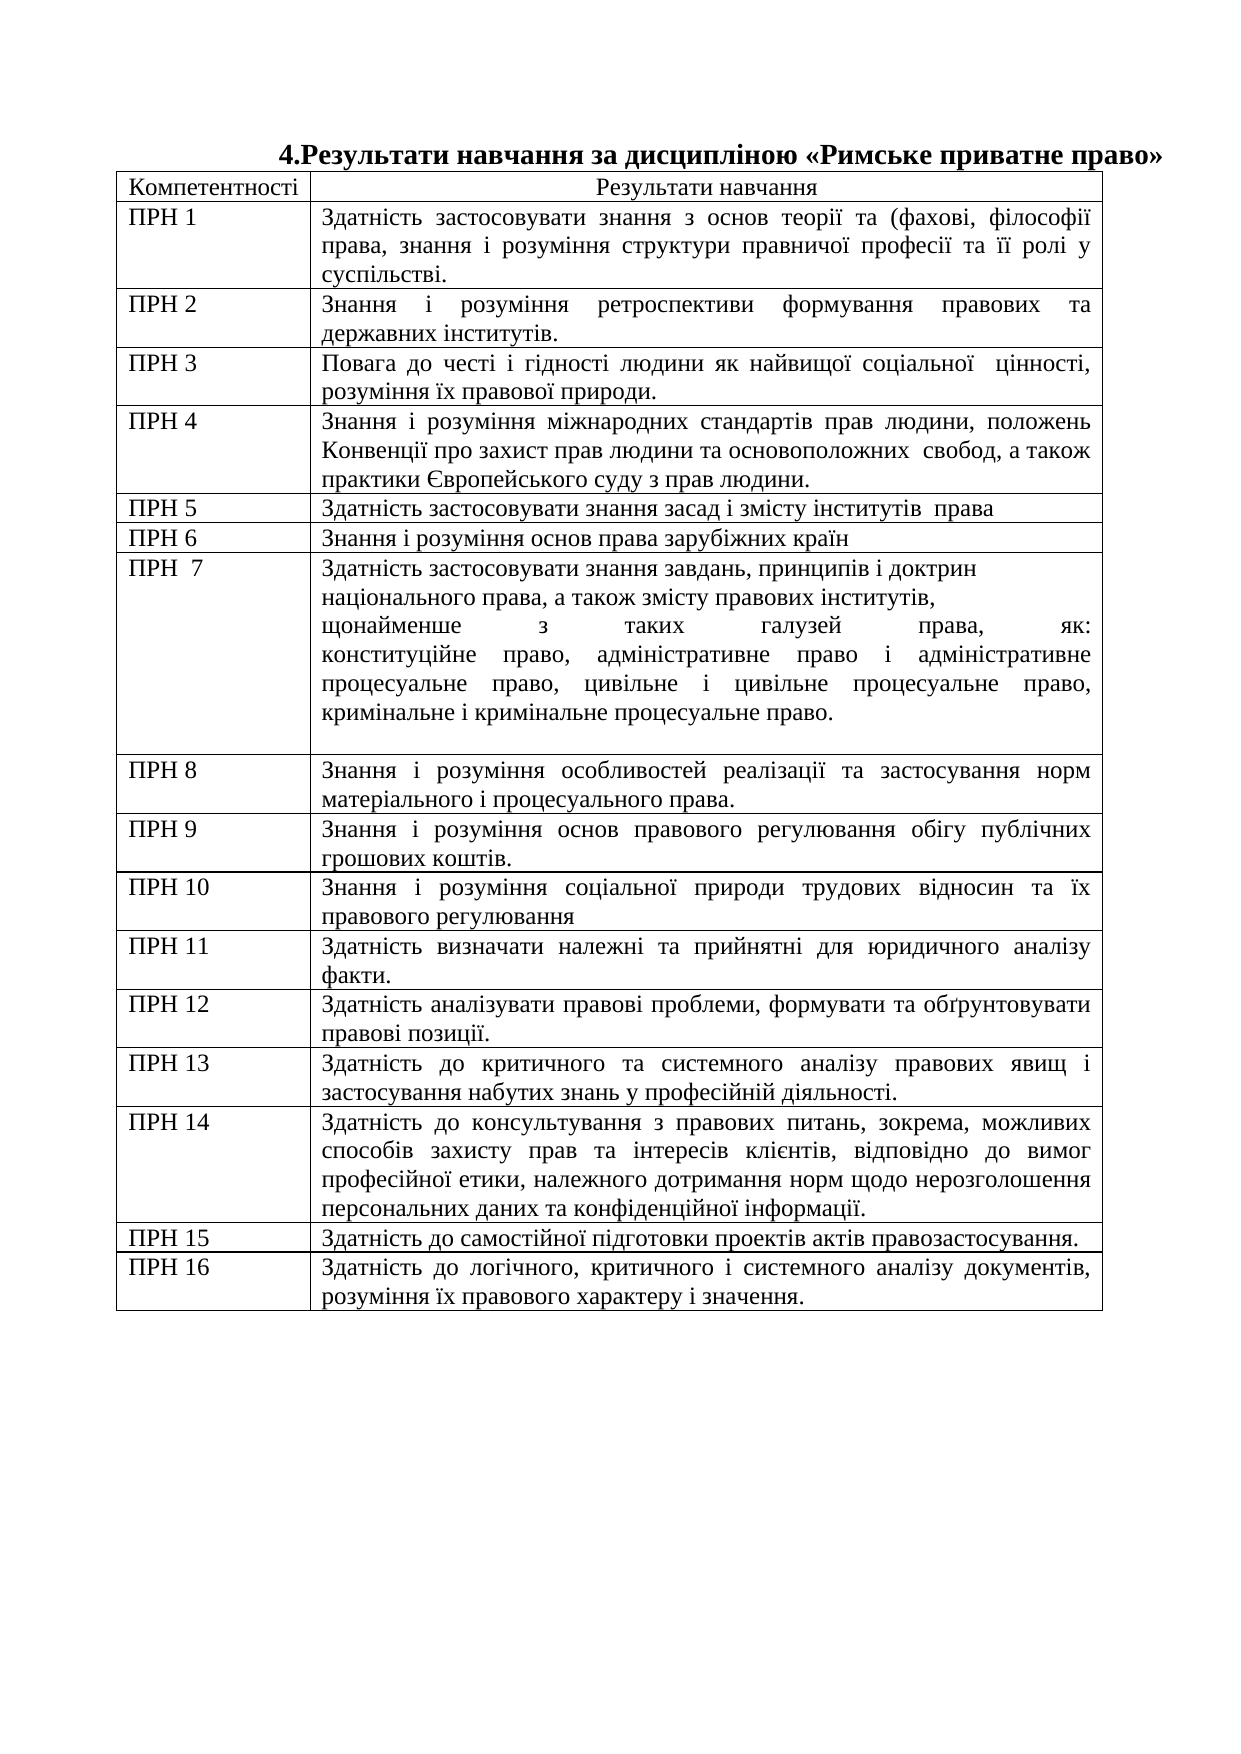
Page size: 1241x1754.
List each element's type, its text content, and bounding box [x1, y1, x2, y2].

table_cell ПРН 4 [117, 406, 310, 492]
table_cell Здатність визначати належні та прийнятні для юридичного аналізу факти. [311, 931, 1102, 988]
table_cell Знання і розуміння соціальної природи трудових відносин та їх правового регулювання [311, 873, 1102, 930]
table_cell ПРН 13 [117, 1048, 310, 1106]
table_cell ПРН 10 [117, 873, 310, 930]
table_cell ПРН 12 [117, 990, 310, 1047]
table_cell Здатність до консультування з правових питань, зокрема, можливих способів захисту прав та інтересів клієнтів, відповідно до вимог професійної етики, належного дотримання норм щодо нерозголошення персональних даних та конфіденційної інформації. [311, 1107, 1102, 1222]
table_cell Здатність застосовувати знання завдань, принципів і доктрин національного права, а також змісту правових інститутів, щонайменше з таких галузей права, як: конституційне право, адміністративне право і адміністративне процесуальне право, цивільне і цивільне процесуальне право, кримінальне і кримінальне процесуальне право. [311, 553, 1102, 754]
table_cell Знання і розуміння основ правового регулювання обігу публічних грошових коштів. [311, 814, 1102, 871]
table_cell Здатність до самостійної підготовки проектів актів правозастосування. [311, 1223, 1102, 1251]
table_cell Здатність до логічного, критичного і системного аналізу документів, розуміння їх правового характеру і значення. [311, 1253, 1102, 1310]
table_cell ПРН 6 [117, 523, 310, 552]
table_cell ПРН 5 [117, 494, 310, 522]
table_cell ПРН 8 [117, 755, 310, 813]
table_cell ПРН 3 [117, 348, 310, 405]
table_cell ПРН 7 [117, 553, 310, 754]
table_cell ПРН 15 [117, 1223, 310, 1251]
table_header Результати навчання [311, 172, 1102, 201]
table_cell Здатність застосовувати знання засад і змісту інститутів права [311, 494, 1102, 522]
table_cell Здатність аналізувати правові проблеми, формувати та обґрунтовувати правові позиції. [311, 990, 1102, 1047]
table_header Компетентності [117, 172, 310, 201]
table_cell ПРН 9 [117, 814, 310, 871]
table_cell Знання і розуміння особливостей реалізації та застосування норм матеріального і процесуального права. [311, 755, 1102, 813]
table_cell ПРН 2 [117, 289, 310, 347]
table_cell Здатність до критичного та системного аналізу правових явищ і застосування набутих знань у професійній діяльності. [311, 1048, 1102, 1106]
table_cell Знання і розуміння ретроспективи формування правових та державних інститутів. [311, 289, 1102, 347]
table_cell Повага до честі і гідності людини як найвищої соціальної цінності, розуміння їх правової природи. [311, 348, 1102, 405]
text 4.Результати навчання за дисципліною «Римське приватне право» [239, 137, 1203, 171]
table_cell ПРН 16 [117, 1253, 310, 1310]
table_cell ПРН 11 [117, 931, 310, 988]
table_cell Здатність застосовувати знання з основ теорії та (фахові, філософії права, знання і розуміння структури правничої професії та її ролі у суспільстві. [311, 202, 1102, 288]
table_cell Знання і розуміння основ права зарубіжних країн [311, 523, 1102, 552]
table_cell Знання і розуміння міжнародних стандартів прав людини, положень Конвенції про захист прав людини та основоположних свобод, а також практики Європейського суду з прав людини. [311, 406, 1102, 492]
table_cell ПРН 1 [117, 202, 310, 288]
table_cell ПРН 14 [117, 1107, 310, 1222]
